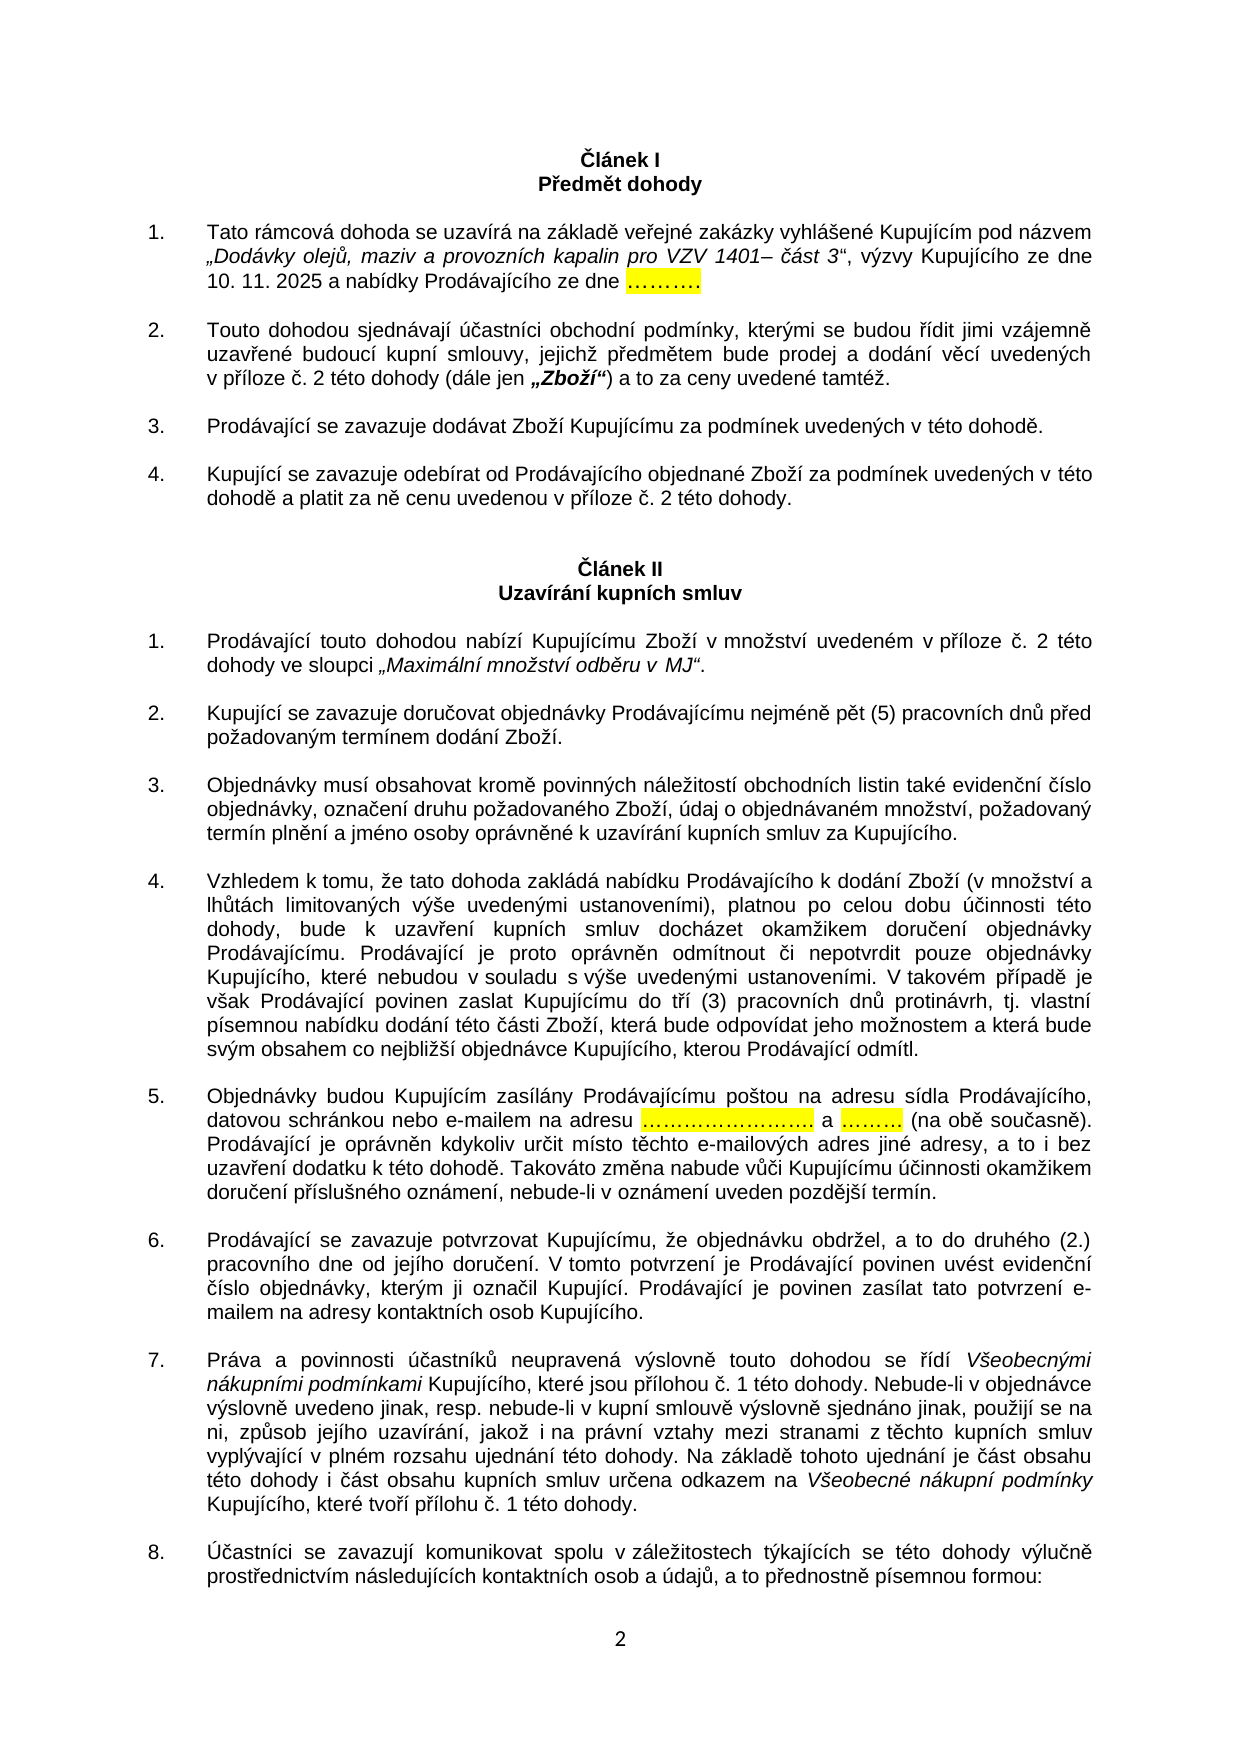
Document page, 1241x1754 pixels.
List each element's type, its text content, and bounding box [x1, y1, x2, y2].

list Kupující se zavazuje doručovat objednávky Prodávajícímu nejméně pět (5) pracovních dnů před požadovaným termínem dodání Zboží. [148, 701, 1093, 749]
list Touto dohodou sjednávají účastníci obchodní podmínky, kterými se budou řídit jimi vzájemně uzavřené budoucí kupní smlouvy, jejichž předmětem bude prodej a dodání věcí uvedených v příloze č. 2 této dohody (dále jen „Zboží“) a to za ceny uvedené tamtéž. [148, 318, 1093, 389]
text Předmět dohody [148, 172, 1093, 196]
text Článek I [148, 148, 1093, 172]
list Kupující se zavazuje odebírat od Prodávajícího objednané Zboží za podmínek uvedených v této dohodě a platit za ně cenu uvedenou v příloze č. 2 této dohody. [148, 461, 1093, 509]
list Práva a povinnosti účastníků neupravená výslovně touto dohodou se řídí Všeobecnými nákupními podmínkami Kupujícího, které jsou přílohou č. 1 této dohody. Nebude-li v objednávce výslovně uvedeno jinak, resp. nebude-li v kupní smlouvě výslovně sjednáno jinak, použijí se na ni, způsob jejího uzavírání, jakož i na právní vztahy mezi stranami z těchto kupních smluv vyplývající v plném rozsahu ujednání této dohody. Na základě tohoto ujednání je část obsahu této dohody i část obsahu kupních smluv určena odkazem na Všeobecné nákupní podmínky Kupujícího, které tvoří přílohu č. 1 této dohody. [148, 1348, 1093, 1516]
text Článek II [148, 557, 1093, 581]
list Účastníci se zavazují komunikovat spolu v záležitostech týkajících se této dohody výlučně prostřednictvím následujících kontaktních osob a údajů, a to přednostně písemnou formou: [148, 1539, 1093, 1587]
list Prodávající touto dohodou nabízí Kupujícímu Zboží v množství uvedeném v příloze č. 2 této dohody ve sloupci „Maximální množství odběru v MJ“. [148, 629, 1093, 677]
list Prodávající se zavazuje potvrzovat Kupujícímu, že objednávku obdržel, a to do druhého (2.) pracovního dne od jejího doručení. V tomto potvrzení je Prodávající povinen uvést evidenční číslo objednávky, kterým ji označil Kupující. Prodávající je povinen zasílat tato potvrzení e-mailem na adresy kontaktních osob Kupujícího. [148, 1228, 1093, 1324]
list Prodávající se zavazuje dodávat Zboží Kupujícímu za podmínek uvedených v této dohodě. [148, 413, 1093, 437]
list Objednávky musí obsahovat kromě povinných náležitostí obchodních listin také evidenční číslo objednávky, označení druhu požadovaného Zboží, údaj o objednávaném množství, požadovaný termín plnění a jméno osoby oprávněné k uzavírání kupních smluv za Kupujícího. [148, 773, 1093, 845]
list Vzhledem k tomu, že tato dohoda zakládá nabídku Prodávajícího k dodání Zboží (v množství a lhůtách limitovaných výše uvedenými ustanoveními), platnou po celou dobu účinnosti této dohody, bude k uzavření kupních smluv docházet okamžikem doručení objednávky Prodávajícímu. Prodávající je proto oprávněn odmítnout či nepotvrdit pouze objednávky Kupujícího, které nebudou v souladu s výše uvedenými ustanoveními. V takovém případě je však Prodávající povinen zaslat Kupujícímu do tří (3) pracovních dnů protinávrh, tj. vlastní písemnou nabídku dodání této části Zboží, která bude odpovídat jeho možnostem a která bude svým obsahem co nejbližší objednávce Kupujícího, kterou Prodávající odmítl. [148, 869, 1093, 1060]
list Objednávky budou Kupujícím zasílány Prodávajícímu poštou na adresu sídla Prodávajícího, datovou schránkou nebo e-mailem na adresu ……………………. a ……… (na obě současně). Prodávající je oprávněn kdykoliv určit místo těchto e-mailových adres jiné adresy, a to i bez uzavření dodatku k této dohodě. Takováto změna nabude vůči Kupujícímu účinnosti okamžikem doručení příslušného oznámení, nebude-li v oznámení uveden pozdější termín. [148, 1084, 1093, 1204]
list Tato rámcová dohoda se uzavírá na základě veřejné zakázky vyhlášené Kupujícím pod názvem „Dodávky olejů, maziv a provozních kapalin pro VZV 1401– část 3“, výzvy Kupujícího ze dne 10. 11. 2025 a nabídky Prodávajícího ze dne ………. [148, 219, 1093, 294]
text Uzavírání kupních smluv [148, 581, 1093, 605]
